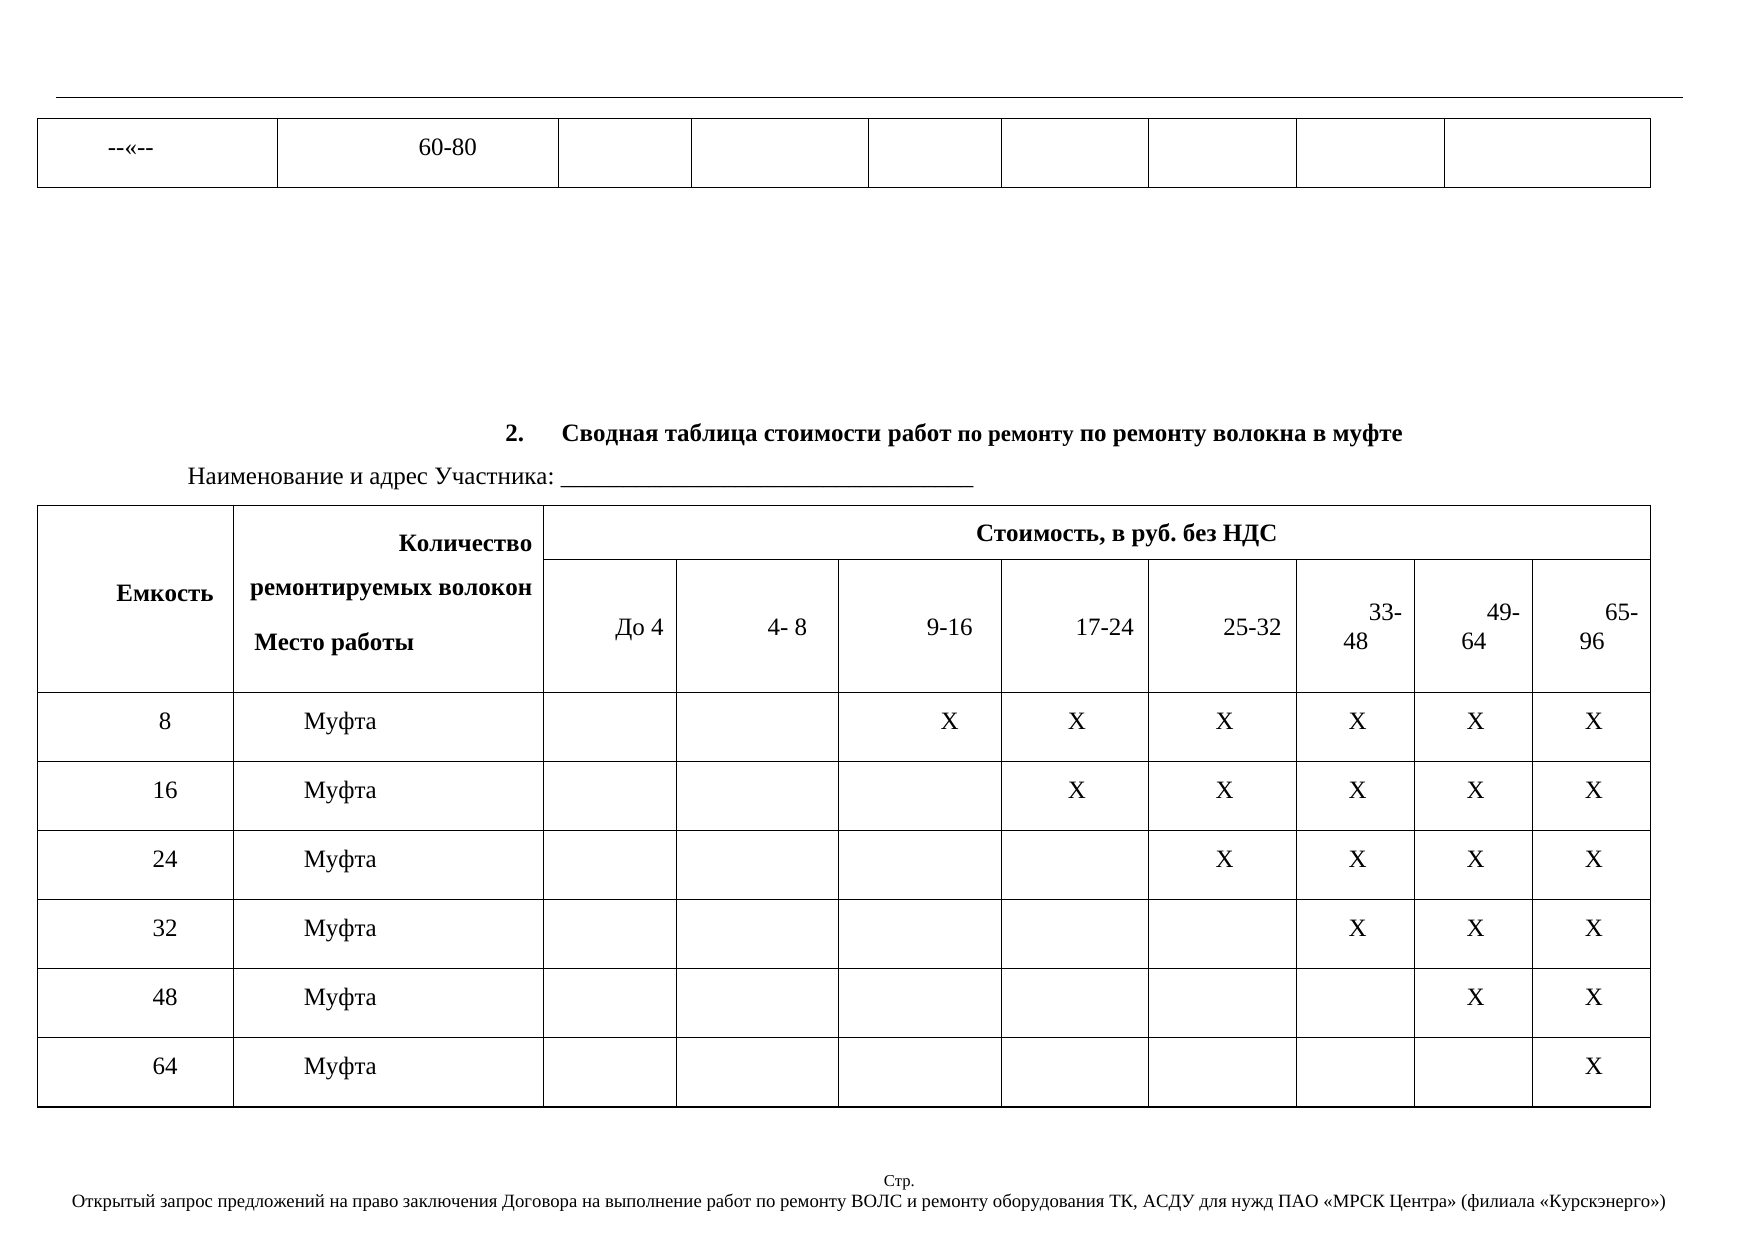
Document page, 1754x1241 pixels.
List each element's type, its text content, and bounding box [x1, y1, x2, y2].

table_cell [839, 762, 1001, 830]
table_cell 33-48 [1297, 560, 1414, 692]
table_cell Х [1533, 1038, 1650, 1106]
table_cell Х [1149, 693, 1296, 761]
table_cell Х [1533, 762, 1650, 830]
table_cell [1002, 119, 1148, 187]
table_cell 24 [38, 831, 233, 899]
table_header Количество ремонтируемых волокон Место работы [234, 506, 543, 692]
table_cell [677, 831, 838, 899]
table_cell [1297, 1038, 1414, 1106]
table_cell 64 [38, 1038, 233, 1106]
table_cell [677, 693, 838, 761]
table_cell Х [1415, 900, 1532, 968]
table_cell [869, 119, 1001, 187]
table_cell [544, 831, 676, 899]
table_cell 25-32 [1149, 560, 1296, 692]
table_cell Х [1297, 831, 1414, 899]
table_cell Х [1533, 831, 1650, 899]
table_cell [1002, 1038, 1148, 1106]
table_cell [544, 969, 676, 1037]
table_cell 9-16 [839, 560, 1001, 692]
table_cell [1149, 119, 1296, 187]
table_cell Х [1415, 969, 1532, 1037]
table_cell [1445, 119, 1650, 187]
table_cell 16 [38, 762, 233, 830]
table_cell Х [1002, 693, 1148, 761]
table_cell [559, 119, 691, 187]
table_cell Х [1415, 693, 1532, 761]
table_cell [1002, 831, 1148, 899]
table_cell Х [1002, 762, 1148, 830]
table_cell Х [1297, 693, 1414, 761]
table_cell [839, 969, 1001, 1037]
table_cell [1002, 900, 1148, 968]
table_cell [1149, 1038, 1296, 1106]
table_cell [692, 119, 868, 187]
table_cell 8 [38, 693, 233, 761]
table_cell Х [839, 693, 1001, 761]
table_cell [544, 1038, 676, 1106]
table_cell Муфта [234, 1038, 543, 1106]
table_cell [544, 693, 676, 761]
table_cell Х [1149, 762, 1296, 830]
table_cell [1415, 1038, 1532, 1106]
table_cell 65-96 [1533, 560, 1650, 692]
table_cell --«-- [38, 119, 277, 187]
table_cell [1002, 969, 1148, 1037]
table_cell 17-24 [1002, 560, 1148, 692]
table_cell [677, 969, 838, 1037]
table_cell 4- 8 [677, 560, 838, 692]
table_cell Муфта [234, 969, 543, 1037]
table_cell [1149, 969, 1296, 1037]
table_cell 32 [38, 900, 233, 968]
table_cell [544, 900, 676, 968]
list Сводная таблица стоимости работ по ремонту по ремонту волокна в муфте [225, 418, 1683, 447]
table_cell [1149, 900, 1296, 968]
table_cell Муфта [234, 831, 543, 899]
table_cell Х [1149, 831, 1296, 899]
table_cell Муфта [234, 693, 543, 761]
table_cell [1297, 119, 1444, 187]
table_cell Муфта [234, 762, 543, 830]
table_cell [544, 762, 676, 830]
table_cell Х [1533, 693, 1650, 761]
table_cell [677, 1038, 838, 1106]
list Наименование и адрес Участника: _________________________________ [187, 461, 1683, 490]
table_cell Х [1415, 762, 1532, 830]
table_cell [839, 831, 1001, 899]
table_cell Х [1533, 900, 1650, 968]
table_cell Х [1533, 969, 1650, 1037]
table_cell Муфта [234, 900, 543, 968]
table_cell [677, 762, 838, 830]
table_cell Х [1297, 900, 1414, 968]
table_cell 49-64 [1415, 560, 1532, 692]
table_cell [839, 900, 1001, 968]
table_header Емкость [38, 506, 233, 692]
table_cell До 4 [544, 560, 676, 692]
table_header Стоимость, в руб. без НДС [544, 506, 1650, 559]
table_cell Х [1297, 762, 1414, 830]
table_cell [839, 1038, 1001, 1106]
table_cell [1297, 969, 1414, 1037]
table_cell [677, 900, 838, 968]
table_cell 48 [38, 969, 233, 1037]
table_cell 60-80 [278, 119, 558, 187]
table_cell Х [1415, 831, 1532, 899]
